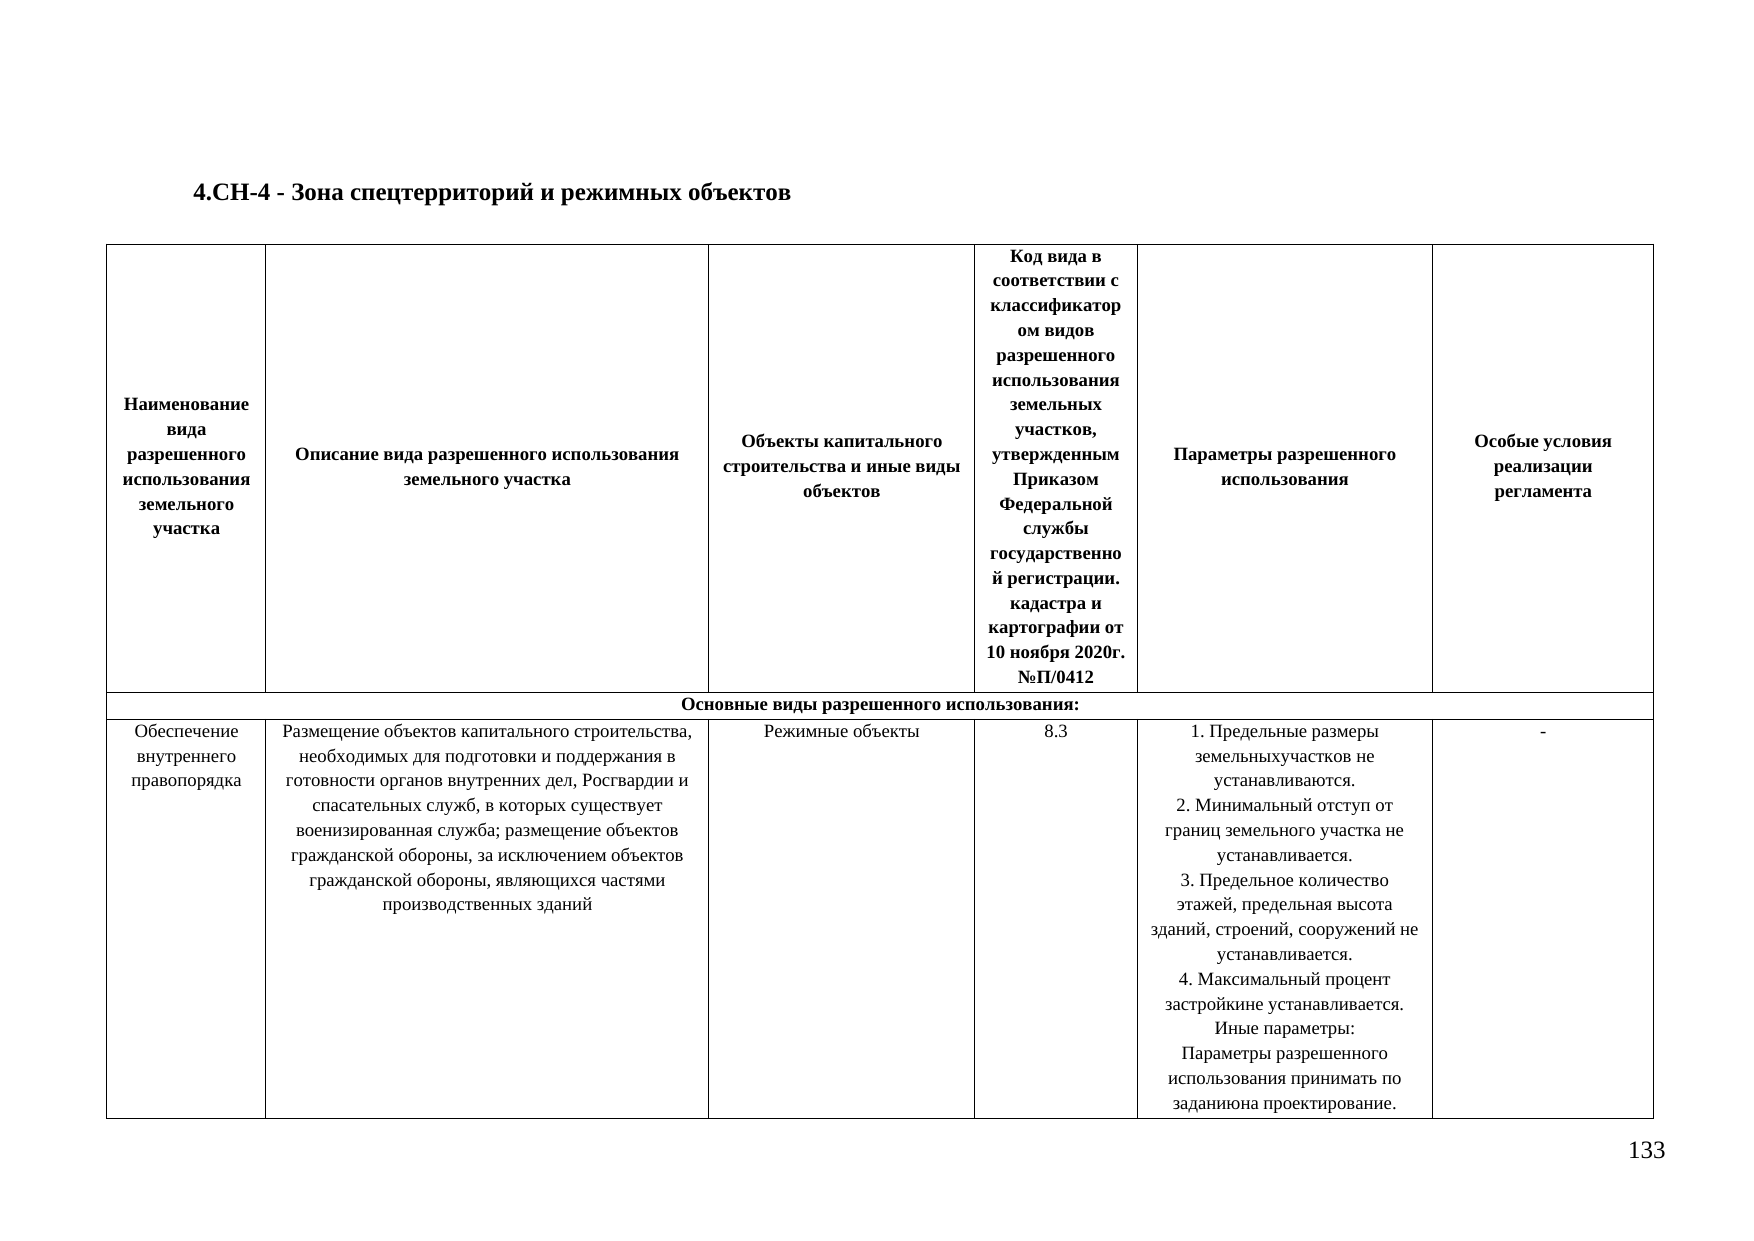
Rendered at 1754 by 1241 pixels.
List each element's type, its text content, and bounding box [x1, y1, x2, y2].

table_header Код вида в соответствии с классификатором видов разрешенного использования земельных участков, утвержденным Приказом Федеральной службы государственной регистрации. кадастра и картографии от 10 ноября 2020г. №П/0412 [975, 245, 1137, 692]
table_header Параметры разрешенного использования [1138, 245, 1432, 692]
table_header Особые условия реализации регламента [1433, 245, 1653, 692]
subtitle 4.СН-4 - Зона спецтерриторий и режимных объектов [193, 177, 1665, 206]
table_cell - [1433, 720, 1653, 1117]
table_cell 1. Предельные размеры земельныхучастков не устанавливаются. 2. Минимальный отступ от границ земельного участка не устанавливается. 3. Предельное количество этажей, предельная высота зданий, строений, сооружений не устанавливается. 4. Максимальный процент застройкине устанавливается. Иные параметры: Параметры разрешенного использования принимать по заданиюна проектирование. [1138, 720, 1432, 1117]
table_cell Обеспечение внутреннего правопорядка [107, 720, 265, 1117]
table_cell Размещение объектов капитального строительства, необходимых для подготовки и поддержания в готовности органов внутренних дел, Росгвардии и спасательных служб, в которых существует военизированная служба; размещение объектов гражданской обороны, за исключением объектов гражданской обороны, являющихся частями производственных зданий [266, 720, 708, 1117]
table_header Объекты капитального строительства и иные виды объектов [709, 245, 974, 692]
table_cell Основные виды разрешенного использования: [107, 693, 1653, 719]
table_cell 8.3 [975, 720, 1137, 1117]
table_header Описание вида разрешенного использования земельного участка [266, 245, 708, 692]
table_header Наименование вида разрешенного использования земельного участка [107, 245, 265, 692]
table_cell Режимные объекты [709, 720, 974, 1117]
